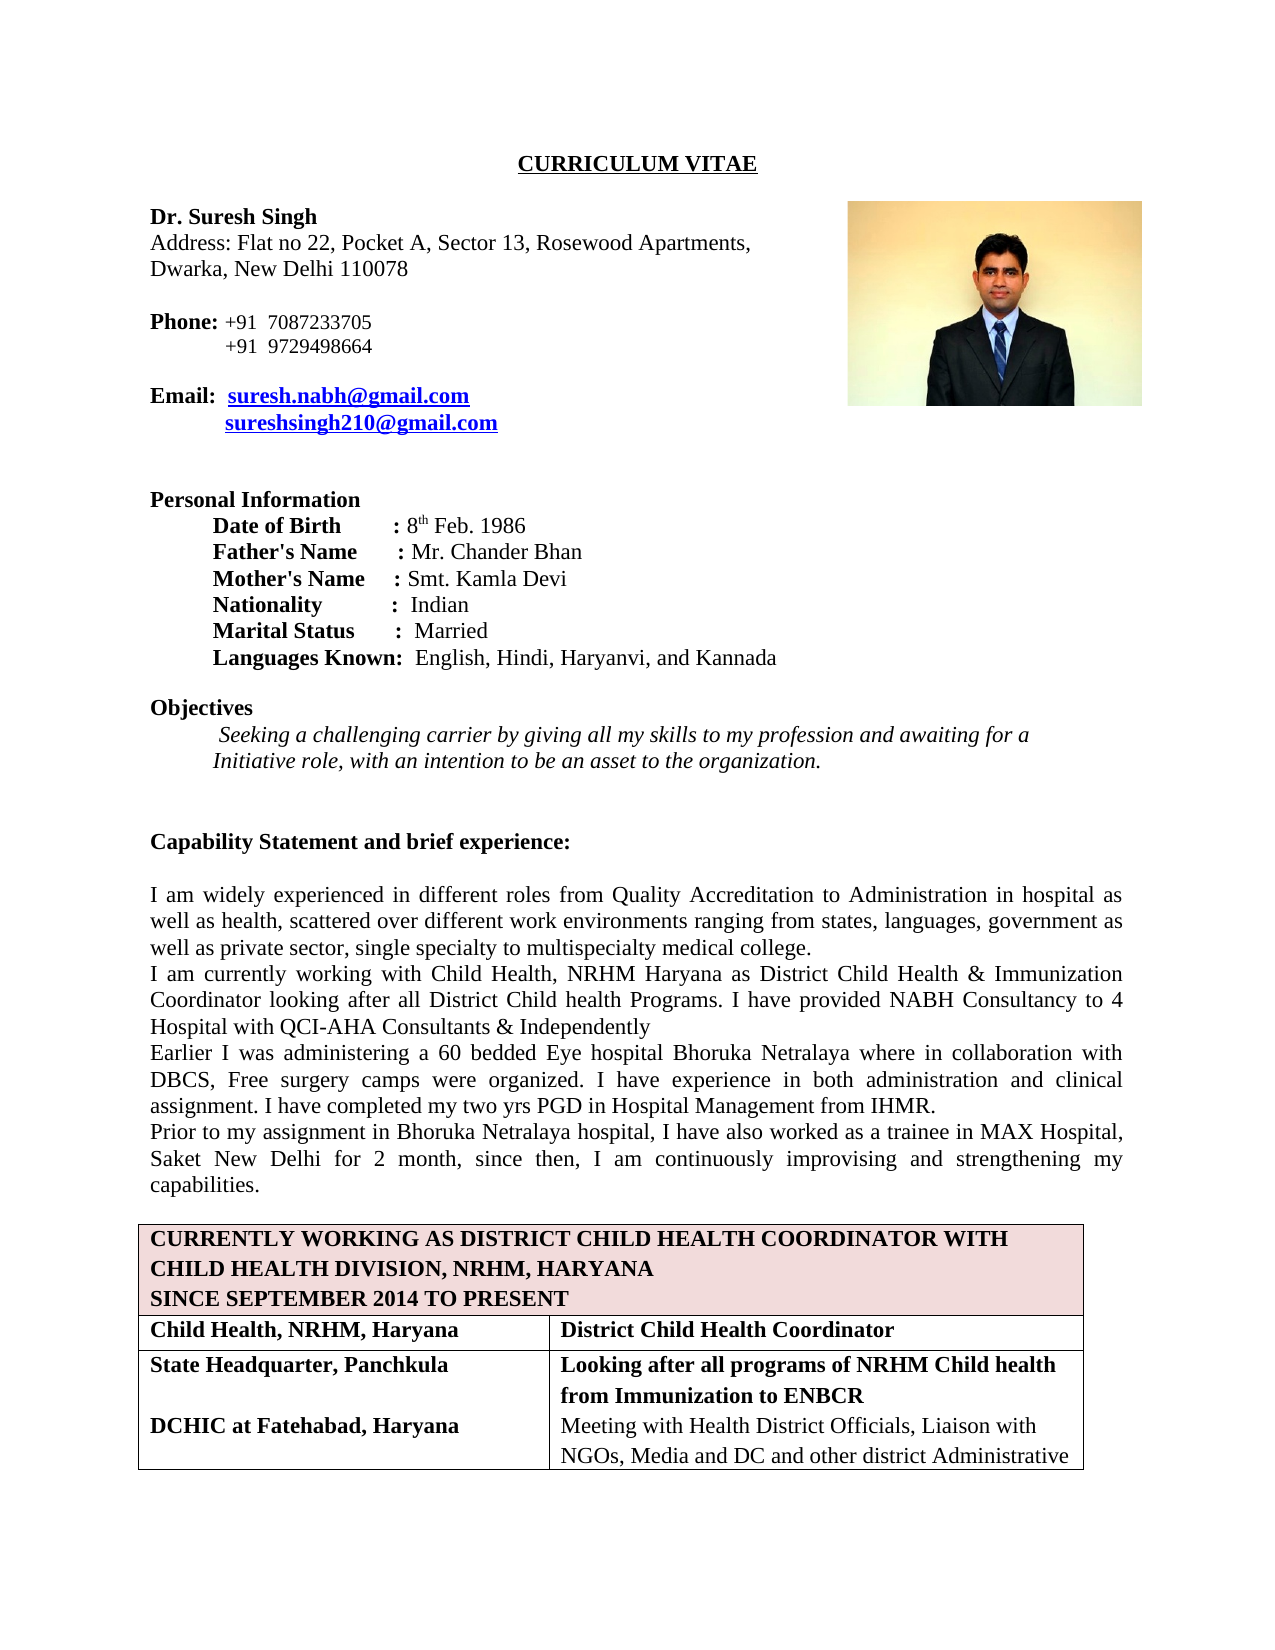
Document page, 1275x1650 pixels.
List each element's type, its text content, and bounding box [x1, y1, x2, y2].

subtitle Dr. Suresh Singh [150, 203, 847, 229]
text Prior to my assignment in Bhoruka Netralaya hospital, I have also worked as a trainee in MAX Hospital, Saket New Delhi for 2 month, since then, I am continuously improvising and strengthening my capabilities. [150, 1118, 1125, 1197]
text Seeking a challenging carrier by giving all my skills to my profession and awaiting for a [150, 721, 1125, 747]
text I am widely experienced in different roles from Quality Accreditation to Administration in hospital as well as health, scattered over different work environments ranging from states, languages, government as well as private sector, single specialty to multispecialty medical college. [150, 881, 1125, 960]
text Email: suresh.nabh@gmail.com [150, 383, 1125, 409]
text Marital Status : Married [150, 617, 1125, 644]
text Mother's Name : Smt. Kamla Devi [150, 565, 1125, 591]
text Address: Flat no 22, Pocket A, Sector 13, Rosewood Apartments, Dwarka, New Delhi 110078 [150, 229, 847, 282]
text Earlier I was administering a 60 bedded Eye hospital Bhoruka Netralaya where in collaboration with DBCS, Free surgery camps were organized. I have experience in both administration and clinical assignment. I have completed my two yrs PGD in Hospital Management from IHMR. [150, 1039, 1125, 1118]
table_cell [139, 1351, 549, 1468]
text Capability Statement and brief experience: [150, 828, 1125, 855]
text Phone: +91 7087233705 [150, 308, 847, 334]
text Objectives [150, 694, 1125, 721]
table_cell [550, 1351, 1083, 1468]
text I am currently working with Child Health, NRHM Haryana as District Child Health & Immunization Coordinator looking after all District Child health Programs. I have provided NABH Consultancy to 4 Hospital with QCI-AHA Consultants & Independently [150, 960, 1125, 1039]
text Father's Name : Mr. Chander Bhan [150, 538, 1125, 565]
picture [847, 201, 1142, 406]
table_cell District Child Health Coordinator [550, 1316, 1083, 1350]
text Initiative role, with an intention to be an asset to the organization. [150, 747, 1125, 773]
text Date of Birth : 8th Feb. 1986 [150, 512, 1125, 538]
text Nationality : Indian [150, 591, 1125, 617]
text Personal Information [150, 486, 1125, 512]
text sureshsingh210@gmail.com [225, 409, 1125, 435]
table_cell Child Health, NRHM, Haryana [139, 1316, 549, 1350]
subtitle CURRICULUM VITAE [150, 150, 1125, 176]
table_header CURRENTLY WORKING AS DISTRICT CHILD HEALTH COORDINATOR WITH CHILD HEALTH DIVISION, NRHM, HARYANA SINCE SEPTEMBER 2014 TO PRESENT [139, 1225, 1083, 1315]
text +91 9729498664 [150, 334, 847, 358]
text Languages Known: English, Hindi, Haryanvi, and Kannada [150, 644, 1125, 670]
